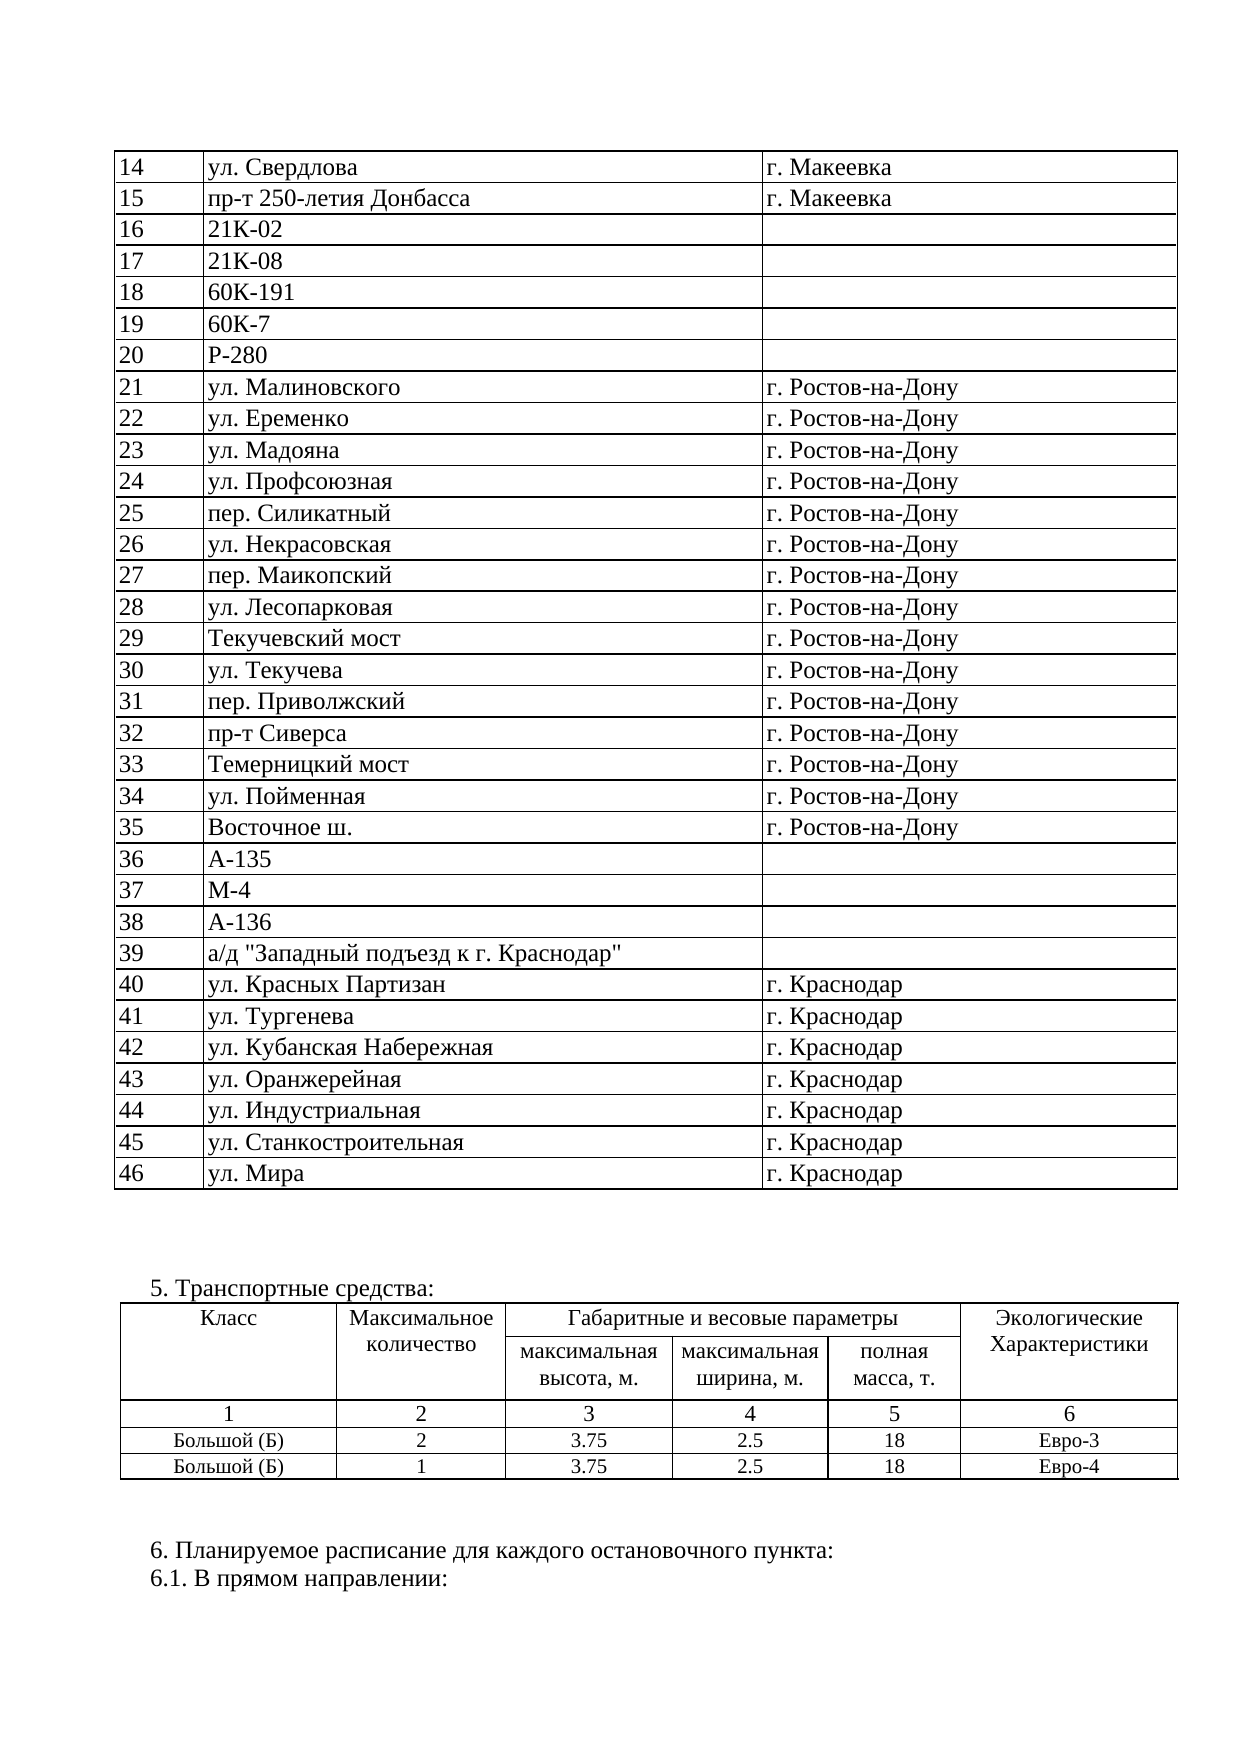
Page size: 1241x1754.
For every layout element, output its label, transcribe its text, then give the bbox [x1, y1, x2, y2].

table_cell г. Краснодар [763, 1094, 1177, 1125]
table_cell 2.5 [673, 1454, 827, 1478]
table_cell ул. Еременко [204, 403, 762, 433]
table_cell 34 [115, 780, 203, 811]
table_cell 6 [961, 1401, 1177, 1427]
table_cell 35 [115, 812, 203, 842]
table_cell 3.75 [506, 1454, 672, 1478]
table_cell ул. Текучева [204, 655, 762, 685]
table_cell ул. Некрасовская [204, 529, 762, 559]
table_cell Большой (Б) [121, 1454, 336, 1478]
table_cell 18 [829, 1428, 960, 1452]
table_cell пер. Приволжский [204, 686, 762, 716]
table_cell г. Ростов-на-Дону [763, 496, 1177, 527]
table_cell [763, 874, 1177, 905]
table_cell 25 [115, 497, 203, 527]
table_header Класс [121, 1304, 336, 1399]
table_cell г. Краснодар [763, 1062, 1177, 1094]
table_cell г. Ростов-на-Дону [763, 433, 1177, 464]
table_cell г. Ростов-на-Дону [763, 559, 1177, 590]
table_cell г. Ростов-на-Дону [763, 622, 1177, 653]
table_cell полная масса, т. [829, 1337, 960, 1399]
table_cell 20 [115, 340, 203, 370]
table_cell 1 [121, 1401, 336, 1427]
table_cell 3 [506, 1401, 672, 1427]
table_cell г. Ростов-на-Дону [763, 716, 1177, 748]
table_cell А-135 [204, 844, 762, 873]
table_cell максимальная ширина, м. [673, 1337, 827, 1399]
table_cell 5 [829, 1401, 960, 1427]
table_cell 32 [115, 717, 203, 748]
table_cell М-4 [204, 875, 762, 905]
table_cell г. Ростов-на-Дону [763, 811, 1177, 842]
table_cell 3.75 [506, 1428, 672, 1452]
table_cell Текучевский мост [204, 623, 762, 653]
table_cell 15 [115, 183, 203, 213]
table_cell ул. Малиновского [204, 372, 762, 402]
text 5. Транспортные средства: [150, 1273, 1090, 1302]
table_cell а/д "Западный подъезд к г. Краснодар" [204, 938, 762, 968]
table_cell 2.5 [673, 1428, 827, 1452]
table_cell ул. Свердлова [204, 152, 762, 181]
table_cell г. Ростов-на-Дону [763, 402, 1177, 433]
text 6. Планируемое расписание для каждого остановочного пункта: [150, 1535, 1090, 1563]
table_cell 14 [115, 152, 203, 181]
table_cell г. Ростов-на-Дону [763, 370, 1177, 402]
table_cell 21К-02 [204, 215, 762, 244]
table_cell 18 [115, 277, 203, 307]
table_cell г. Ростов-на-Дону [763, 528, 1177, 559]
table_cell 40 [115, 969, 203, 999]
table_cell ул. Профсоюзная [204, 466, 762, 496]
table_cell 27 [115, 560, 203, 590]
table_cell г. Ростов-на-Дону [763, 748, 1177, 779]
table_cell [763, 936, 1177, 968]
table_cell ул. Индустриальная [204, 1095, 762, 1125]
table_cell 39 [115, 938, 203, 968]
table_cell ул. Тургенева [204, 1001, 762, 1031]
table_cell 21 [115, 371, 203, 402]
table_cell г. Макеевка [763, 181, 1177, 213]
table_cell 22 [115, 403, 203, 433]
table_cell ул. Лесопарковая [204, 592, 762, 622]
table_cell 18 [829, 1454, 960, 1478]
table_cell 2 [337, 1428, 505, 1452]
table_cell максимальная высота, м. [506, 1337, 672, 1399]
table_cell 16 [115, 214, 203, 244]
table_cell г. Краснодар [763, 1125, 1177, 1157]
table_cell ул. Красных Партизан [204, 970, 762, 999]
table_cell [763, 276, 1177, 307]
table_cell 60К-191 [204, 277, 762, 307]
table_cell [763, 905, 1177, 936]
table_cell ул. Мадояна [204, 435, 762, 464]
text 6.1. В прямом направлении: [150, 1563, 1090, 1592]
table_cell ул. Пойменная [204, 781, 762, 811]
table_cell ул. Оранжерейная [204, 1064, 762, 1094]
table_cell г. Ростов-на-Дону [763, 653, 1177, 685]
table_cell 36 [115, 843, 203, 873]
table_cell 44 [115, 1095, 203, 1125]
table_cell ул. Кубанская Набережная [204, 1032, 762, 1062]
table_cell г. Краснодар [763, 968, 1177, 999]
table_cell 2 [337, 1401, 505, 1427]
table_cell пр-т 250-летия Донбасса [204, 183, 762, 213]
table_cell 33 [115, 749, 203, 779]
table_cell пер. Маикопский [204, 561, 762, 590]
table_cell 26 [115, 529, 203, 559]
table_cell г. Краснодар [763, 1157, 1177, 1188]
table_cell ул. Станкостроительная [204, 1127, 762, 1157]
table_cell пер. Силикатный [204, 498, 762, 527]
table_header Габаритные и весовые параметры [506, 1304, 960, 1336]
table_cell [763, 244, 1177, 276]
table_cell пр-т Сиверса [204, 718, 762, 748]
table_cell г. Ростов-на-Дону [763, 779, 1177, 811]
table_cell 4 [673, 1401, 827, 1427]
table_cell 1 [337, 1454, 505, 1478]
table_cell г. Ростов-на-Дону [763, 685, 1177, 716]
table_cell Евро-3 [961, 1428, 1177, 1452]
table_cell ул. Мира [204, 1158, 762, 1188]
table_cell 45 [115, 1126, 203, 1157]
table_cell 46 [115, 1158, 203, 1188]
table_cell 23 [115, 434, 203, 464]
table_cell 19 [115, 308, 203, 339]
table_cell 17 [115, 245, 203, 276]
table_cell 29 [115, 623, 203, 653]
table_cell 37 [115, 875, 203, 905]
table_cell 43 [115, 1063, 203, 1094]
table_cell 28 [115, 591, 203, 622]
table_cell [763, 307, 1177, 339]
table_header Максимальное количество [337, 1304, 505, 1399]
table_cell 24 [115, 466, 203, 496]
table_cell 31 [115, 686, 203, 716]
table_cell 60К-7 [204, 309, 762, 339]
table_cell г. Краснодар [763, 999, 1177, 1031]
table_cell 42 [115, 1032, 203, 1062]
table_cell [763, 339, 1177, 370]
table_cell 21К-08 [204, 246, 762, 276]
table_cell Евро-4 [961, 1454, 1177, 1478]
table_cell Восточное ш. [204, 812, 762, 842]
table_cell г. Макеевка [763, 152, 1177, 181]
table_cell Большой (Б) [121, 1428, 336, 1452]
table_cell Темерницкий мост [204, 749, 762, 779]
table_cell Р-280 [204, 340, 762, 370]
table_cell г. Ростов-на-Дону [763, 465, 1177, 496]
table_cell [763, 213, 1177, 244]
table_cell 41 [115, 1000, 203, 1031]
table_cell [763, 842, 1177, 873]
table_cell А-136 [204, 907, 762, 936]
table_cell г. Краснодар [763, 1031, 1177, 1062]
table_cell 38 [115, 906, 203, 936]
table_header Экологические Характеристики [961, 1304, 1177, 1399]
table_cell г. Ростов-на-Дону [763, 590, 1177, 622]
table_cell 30 [115, 654, 203, 685]
